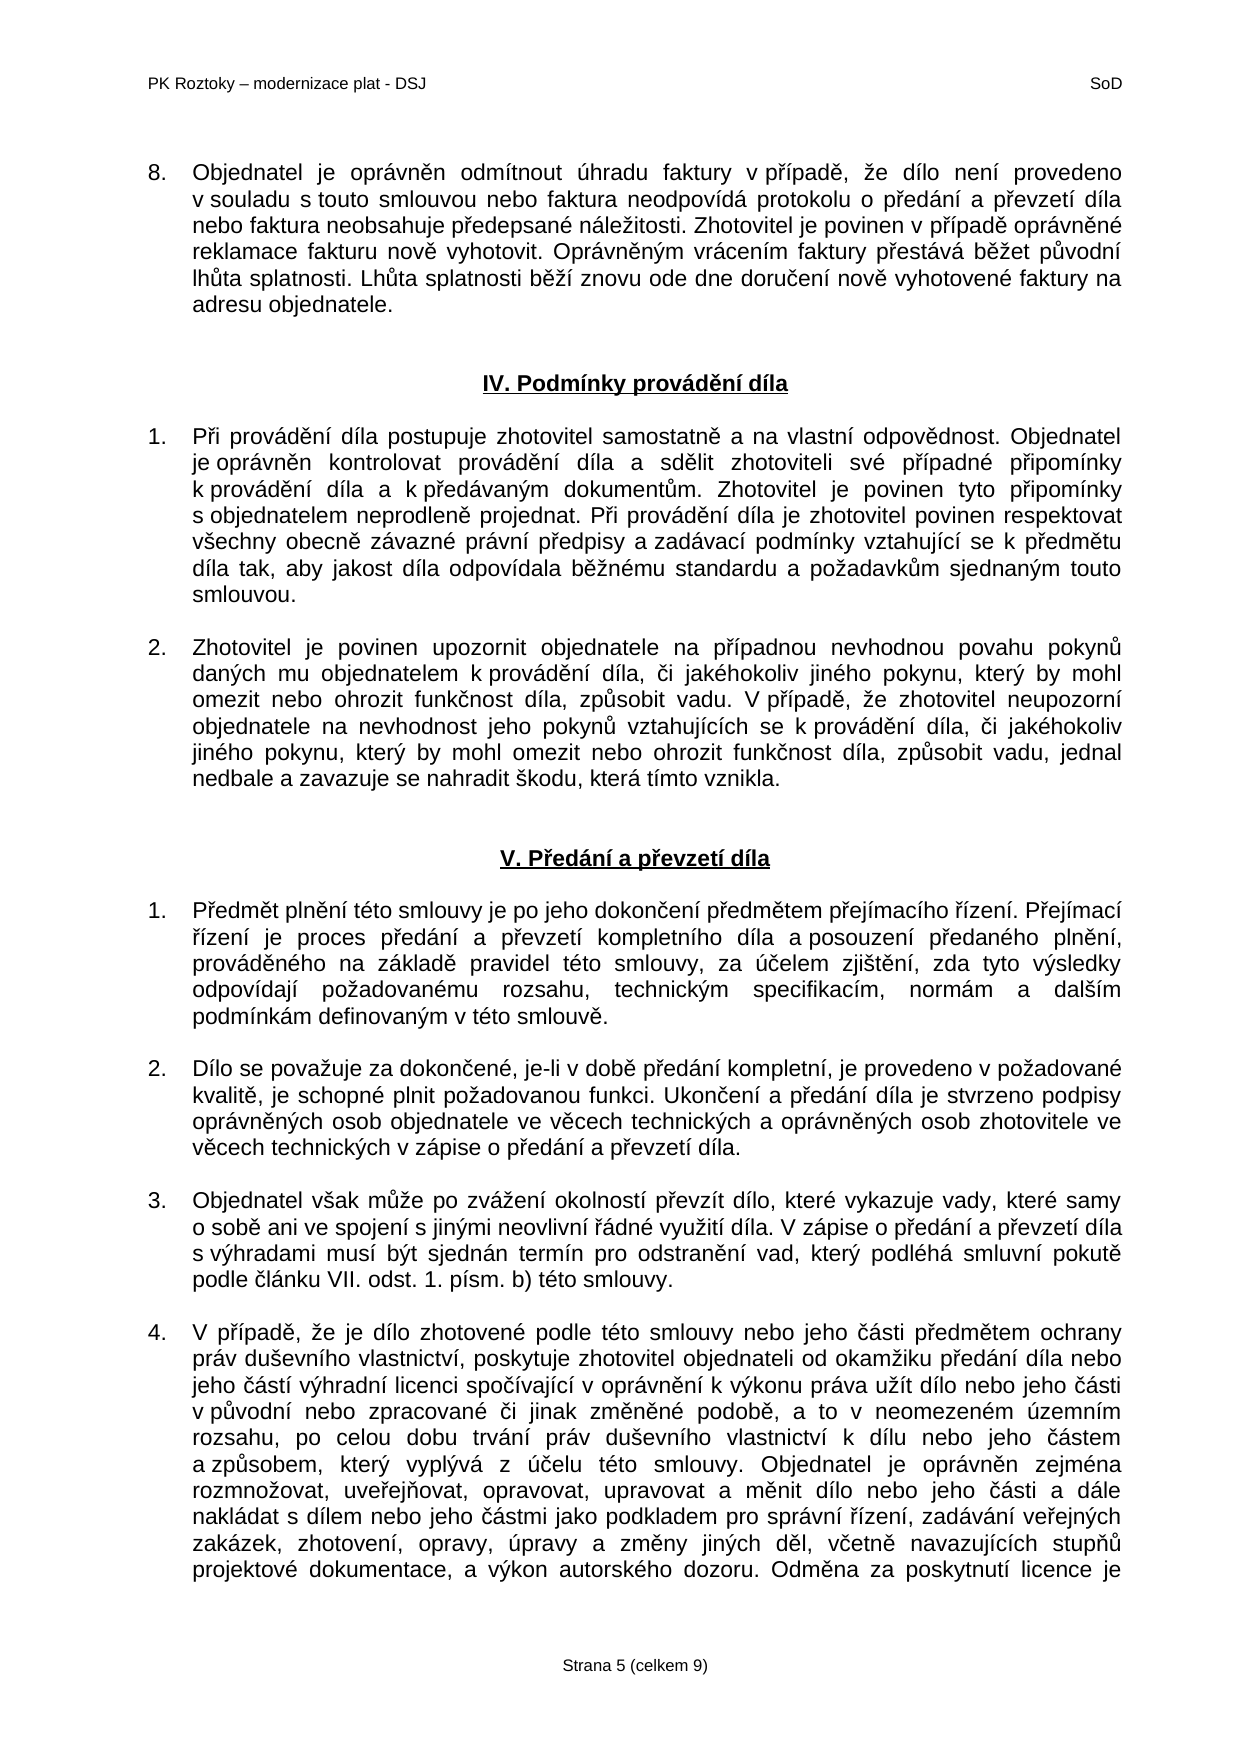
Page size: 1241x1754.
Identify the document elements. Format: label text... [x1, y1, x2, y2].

subtitle V. Předání a převzetí díla [148, 844, 1122, 871]
list Objednatel však může po zvážení okolností převzít dílo, které vykazuje vady, které samy o sobě ani ve spojení s jinými neovlivní řádné využití díla. V zápise o předání a převzetí díla s výhradami musí být sjednán termín pro odstranění vad, který podléhá smluvní pokutě podle článku VII. odst. 1. písm. b) této smlouvy. [148, 1187, 1122, 1292]
list Dílo se považuje za dokončené, je-li v době předání kompletní, je provedeno v požadované kvalitě, je schopné plnit požadovanou funkci. Ukončení a předání díla je stvrzeno podpisy oprávněných osob objednatele ve věcech technických a oprávněných osob zhotovitele ve věcech technických v zápise o předání a převzetí díla. [148, 1055, 1122, 1161]
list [148, 1319, 1122, 1582]
list Při provádění díla postupuje zhotovitel samostatně a na vlastní odpovědnost. Objednatel je oprávněn kontrolovat provádění díla a sdělit zhotoviteli své případné připomínky k provádění díla a k předávaným dokumentům. Zhotovitel je povinen tyto připomínky s objednatelem neprodleně projednat. Při provádění díla je zhotovitel povinen respektovat všechny obecně závazné právní předpisy a zadávací podmínky vztahující se k předmětu díla tak, aby jakost díla odpovídala běžnému standardu a požadavkům sjednaným touto smlouvou. [148, 423, 1122, 607]
subtitle IV. Podmínky provádění díla [148, 370, 1122, 396]
list Objednatel je oprávněn odmítnout úhradu faktury v případě, že dílo není provedeno v souladu s touto smlouvou nebo faktura neodpovídá protokolu o předání a převzetí díla nebo faktura neobsahuje předepsané náležitosti. Zhotovitel je povinen v případě oprávněné reklamace fakturu nově vyhotovit. Oprávněným vrácením faktury přestává běžet původní lhůta splatnosti. Lhůta splatnosti běží znovu ode dne doručení nově vyhotovené faktury na adresu objednatele. [148, 159, 1122, 317]
list Zhotovitel je povinen upozornit objednatele na případnou nevhodnou povahu pokynů daných mu objednatelem k provádění díla, či jakéhokoliv jiného pokynu, který by mohl omezit nebo ohrozit funkčnost díla, způsobit vadu. V případě, že zhotovitel neupozorní objednatele na nevhodnost jeho pokynů vztahujících se k provádění díla, či jakéhokoliv jiného pokynu, který by mohl omezit nebo ohrozit funkčnost díla, způsobit vadu, jednal nedbale a zavazuje se nahradit škodu, která tímto vznikla. [148, 634, 1122, 792]
list Předmět plnění této smlouvy je po jeho dokončení předmětem přejímacího řízení. Přejímací řízení je proces předání a převzetí kompletního díla a posouzení předaného plnění, prováděného na základě pravidel této smlouvy, za účelem zjištění, zda tyto výsledky odpovídají požadovanému rozsahu, technickým specifikacím, normám a dalším podmínkám definovaným v této smlouvě. [148, 897, 1122, 1029]
